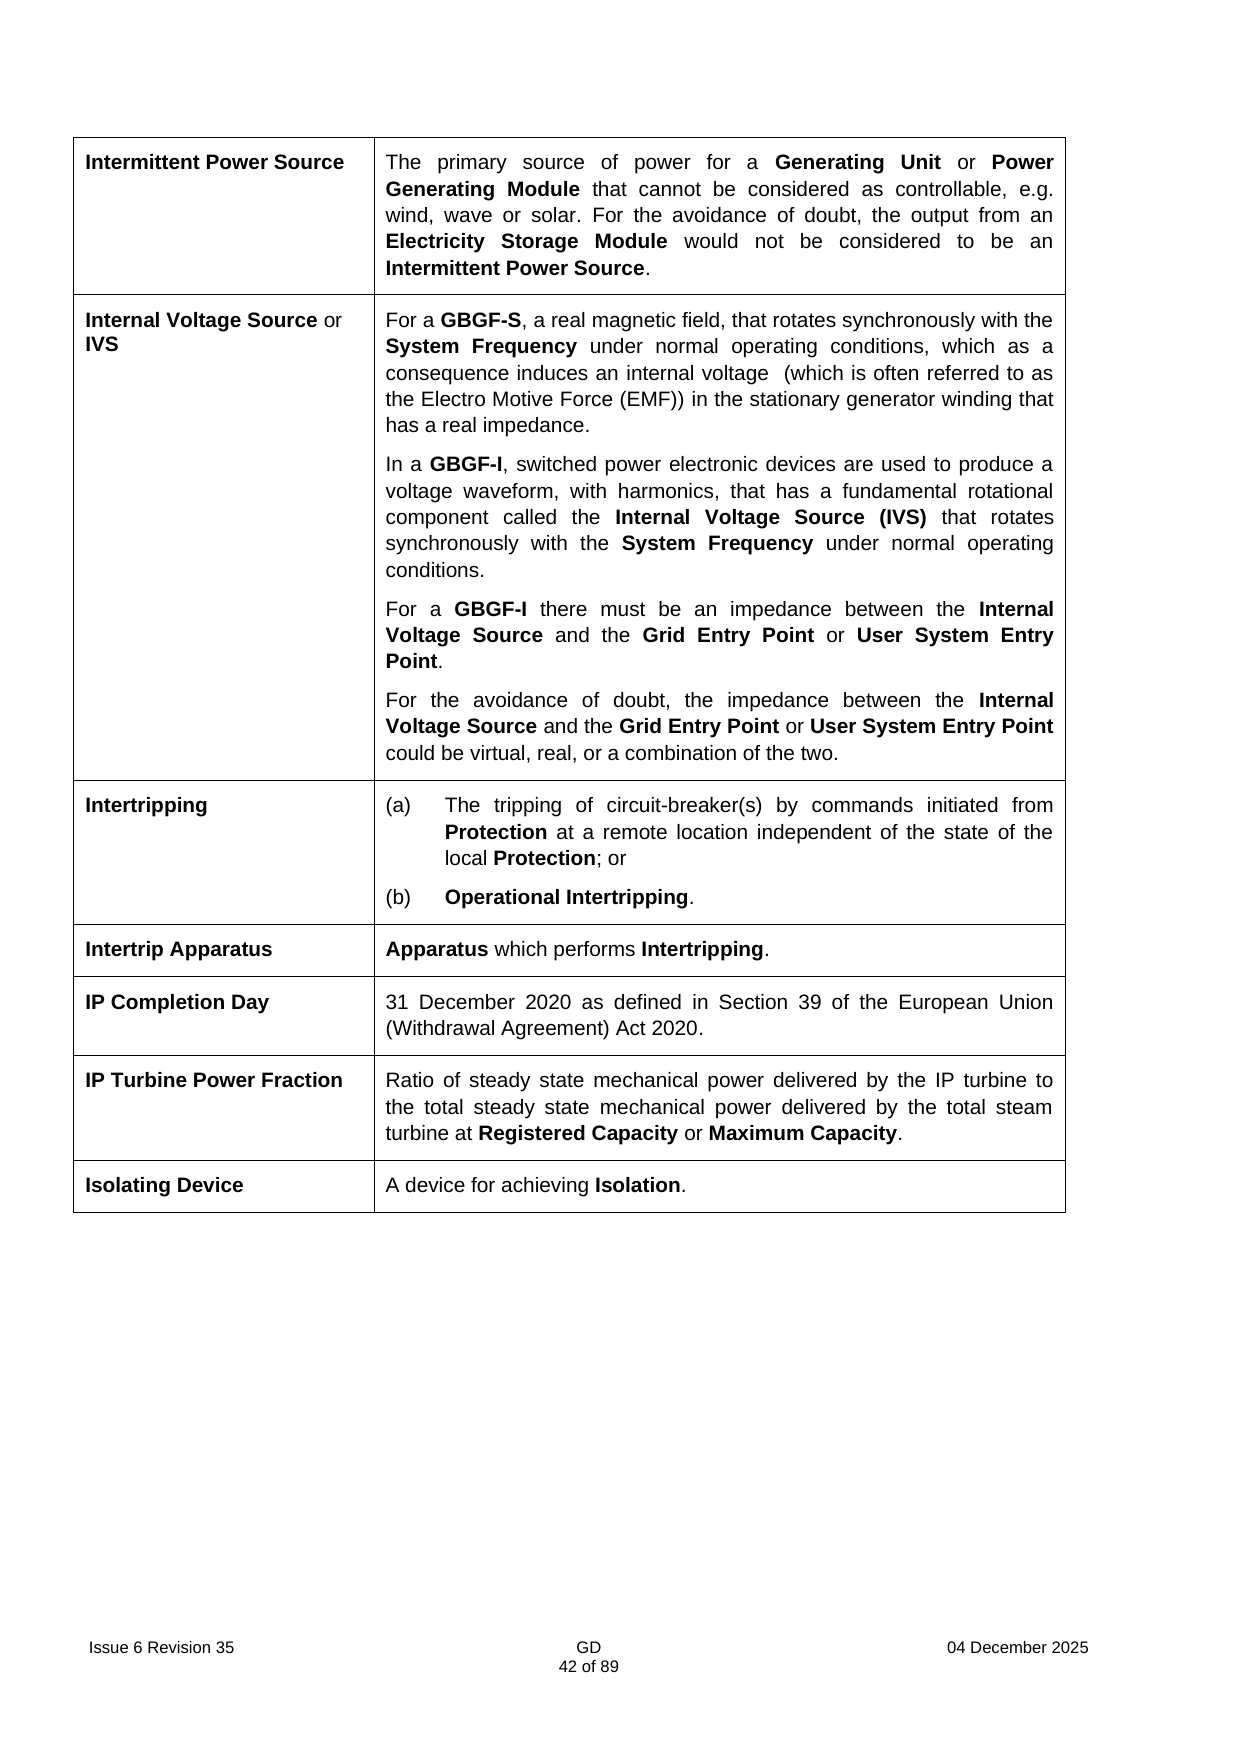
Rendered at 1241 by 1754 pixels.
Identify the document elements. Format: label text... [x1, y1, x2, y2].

table_cell (a) The tripping of circuit-breaker(s) by commands initiated from Protection at a remote location independent of the state of the local Protection; or (b) Operational Intertripping. [375, 781, 1065, 923]
table_cell Intertrip Apparatus [74, 925, 374, 976]
table_cell Intertripping [74, 781, 374, 923]
table_cell Ratio of steady state mechanical power delivered by the IP turbine to the total steady state mechanical power delivered by the total steam turbine at Registered Capacity or Maximum Capacity. [375, 1056, 1065, 1160]
table_cell IP Turbine Power Fraction [74, 1056, 374, 1160]
table_cell Intermittent Power Source [74, 138, 374, 294]
table_cell Isolating Device [74, 1161, 374, 1212]
table_cell 31 December 2020 as defined in Section 39 of the European Union (Withdrawal Agreement) Act 2020. [375, 977, 1065, 1055]
table_cell Internal Voltage Source or IVS [74, 295, 374, 779]
table_cell IP Completion Day [74, 977, 374, 1055]
table_cell For a GBGF-S, a real magnetic field, that rotates synchronously with the System Frequency under normal operating conditions, which as a consequence induces an internal voltage (which is often referred to as the Electro Motive Force (EMF)) in the stationary generator winding that has a real impedance. In a GBGF-I, switched power electronic devices are used to produce a voltage waveform, with harmonics, that has a fundamental rotational component called the Internal Voltage Source (IVS) that rotates synchronously with the System Frequency under normal operating conditions. For a GBGF-I there must be an impedance between the Internal Voltage Source and the Grid Entry Point or User System Entry Point. For the avoidance of doubt, the impedance between the Internal Voltage Source and the Grid Entry Point or User System Entry Point could be virtual, real, or a combination of the two. [375, 295, 1065, 779]
table_cell Apparatus which performs Intertripping. [375, 925, 1065, 976]
table_cell The primary source of power for a Generating Unit or Power Generating Module that cannot be considered as controllable, e.g. wind, wave or solar. For the avoidance of doubt, the output from an Electricity Storage Module would not be considered to be an Intermittent Power Source. [375, 138, 1065, 294]
table_cell A device for achieving Isolation. [375, 1161, 1065, 1212]
